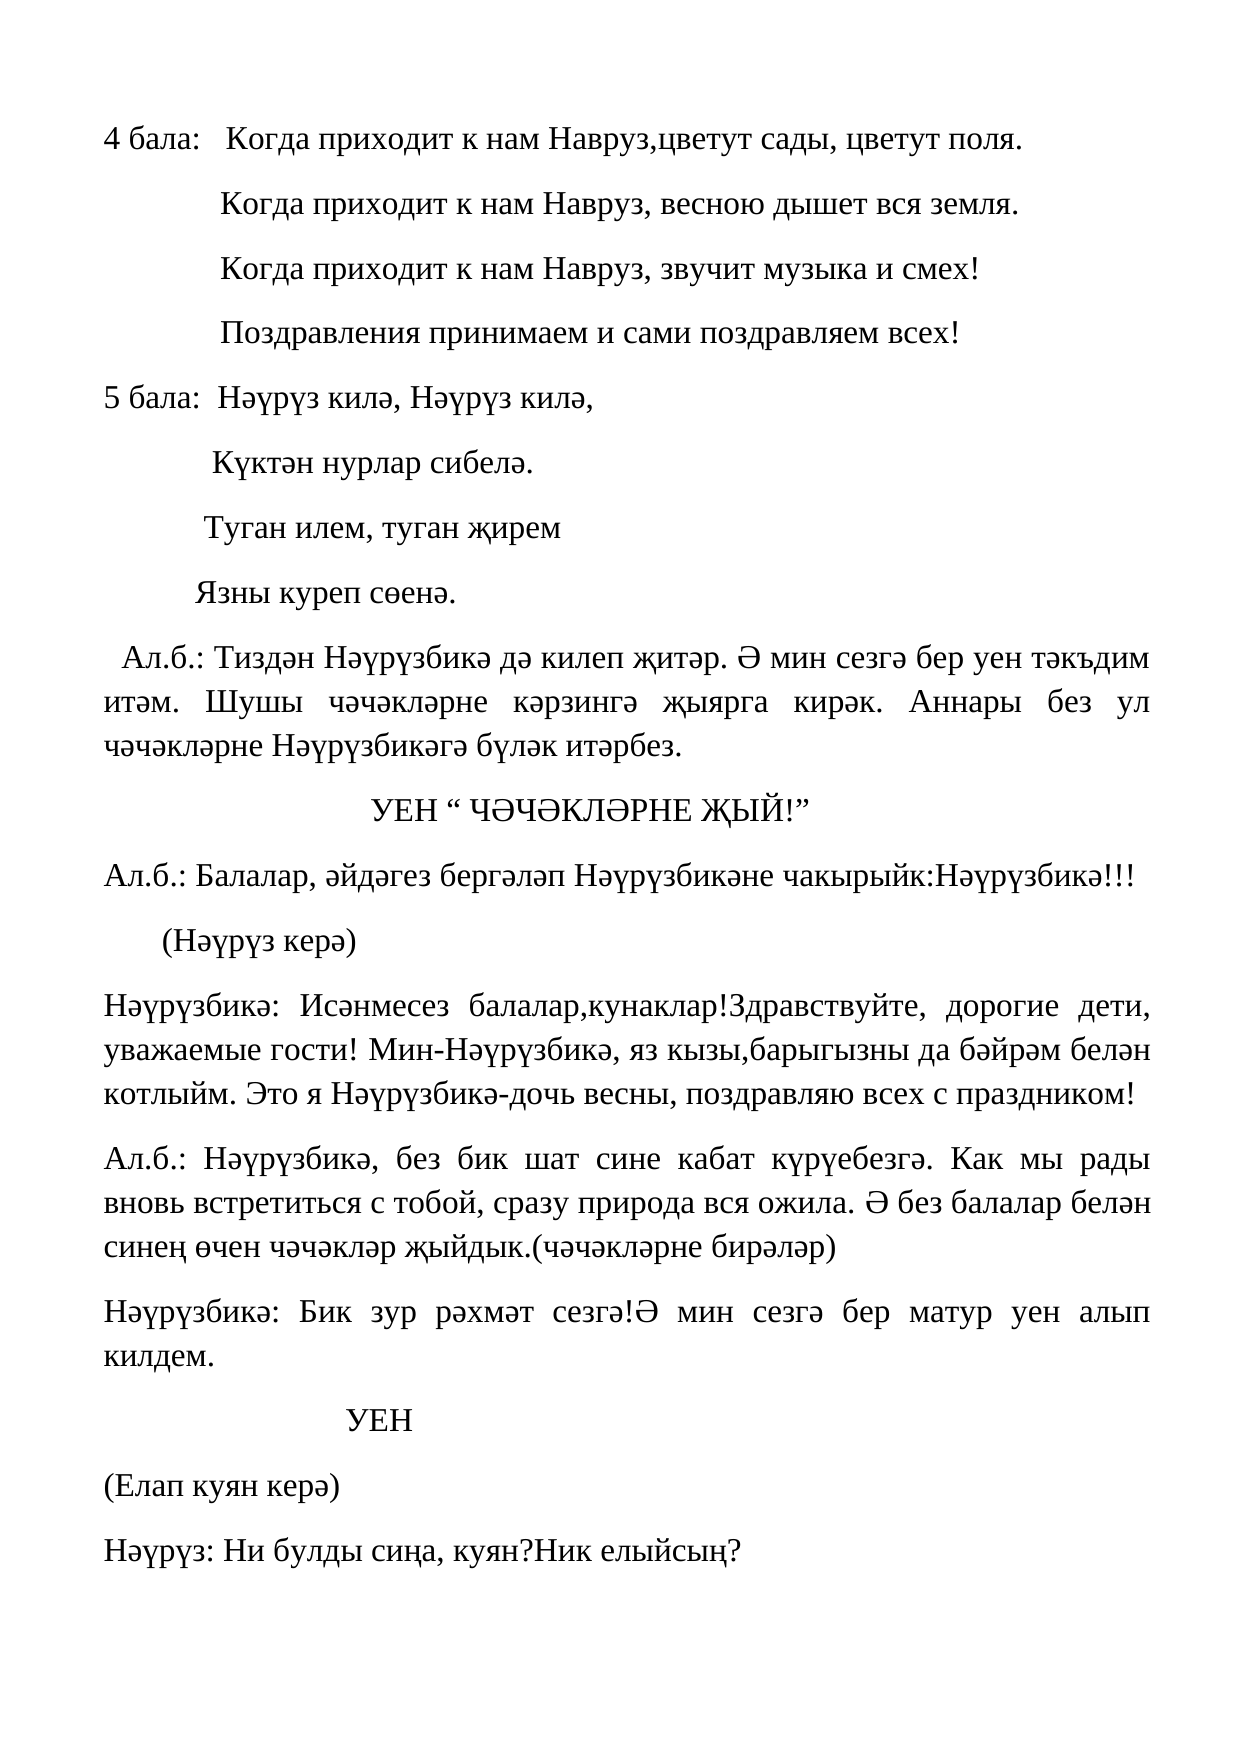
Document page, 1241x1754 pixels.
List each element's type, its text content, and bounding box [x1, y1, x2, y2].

text Язны куреп сөенә. [103, 572, 1152, 611]
text Ал.б.: Тиздән Нәүрүзбикә дә килеп җитәр. Ә мин сезгә бер уен тәкъдим итәм. Шушы чәчәкләрне кәрзингә җыярга кирәк. Аннары без ул чәчәкләрне Нәүрүзбикәгә бүләк итәрбез. [103, 637, 1152, 764]
text УЕН [103, 1400, 1152, 1438]
text (Елап куян керә) [103, 1465, 1152, 1503]
text Ал.б.: Балалар, әйдәгез бергәләп Нәүрүзбикәне чакырыйк:Нәүрүзбикә!!! [103, 855, 1152, 893]
text 4 бала: Когда приходит к нам Навруз,цветут сады, цветут поля. [103, 118, 1152, 156]
text Поздравления принимаем и сами поздравляем всех! [103, 313, 1152, 351]
text Когда приходит к нам Навруз, звучит музыка и смех! [103, 248, 1152, 286]
text Когда приходит к нам Навруз, весною дышет вся земля. [103, 183, 1152, 221]
text Туган илем, туган җирем [103, 507, 1152, 546]
text 5 бала: Нәүрүз килә, Нәүрүз килә, [103, 378, 1152, 416]
text УЕН “ ЧӘЧӘКЛӘРНЕ ҖЫЙ!” [103, 790, 1152, 829]
text Нәүрүзбикә: Бик зур рәхмәт сезгә!Ә мин сезгә бер матур уен алып килдем. [103, 1291, 1152, 1373]
text Күктән нурлар сибелә. [103, 443, 1152, 481]
text Ал.б.: Нәүрүзбикә, без бик шат сине кабат күрүебезгә. Как мы рады вновь встретиться с тобой, сразу природа вся ожила. Ә без балалар белән синең өчен чәчәкләр җыйдык.(чәчәкләрне бирәләр) [103, 1138, 1152, 1264]
text (Нәүрүз керә) [103, 920, 1152, 958]
text Нәүрүз: Ни булды сиңа, куян?Ник елыйсың? [103, 1530, 1152, 1568]
text Нәүрүзбикә: Исәнмесез балалар,кунаклар!Здравствуйте, дорогие дети, уважаемые гости! Мин-Нәүрүзбикә, яз кызы,барыгызны да бәйрәм белән котлыйм. Это я Нәүрүзбикә-дочь весны, поздравляю всех с праздником! [103, 985, 1152, 1111]
